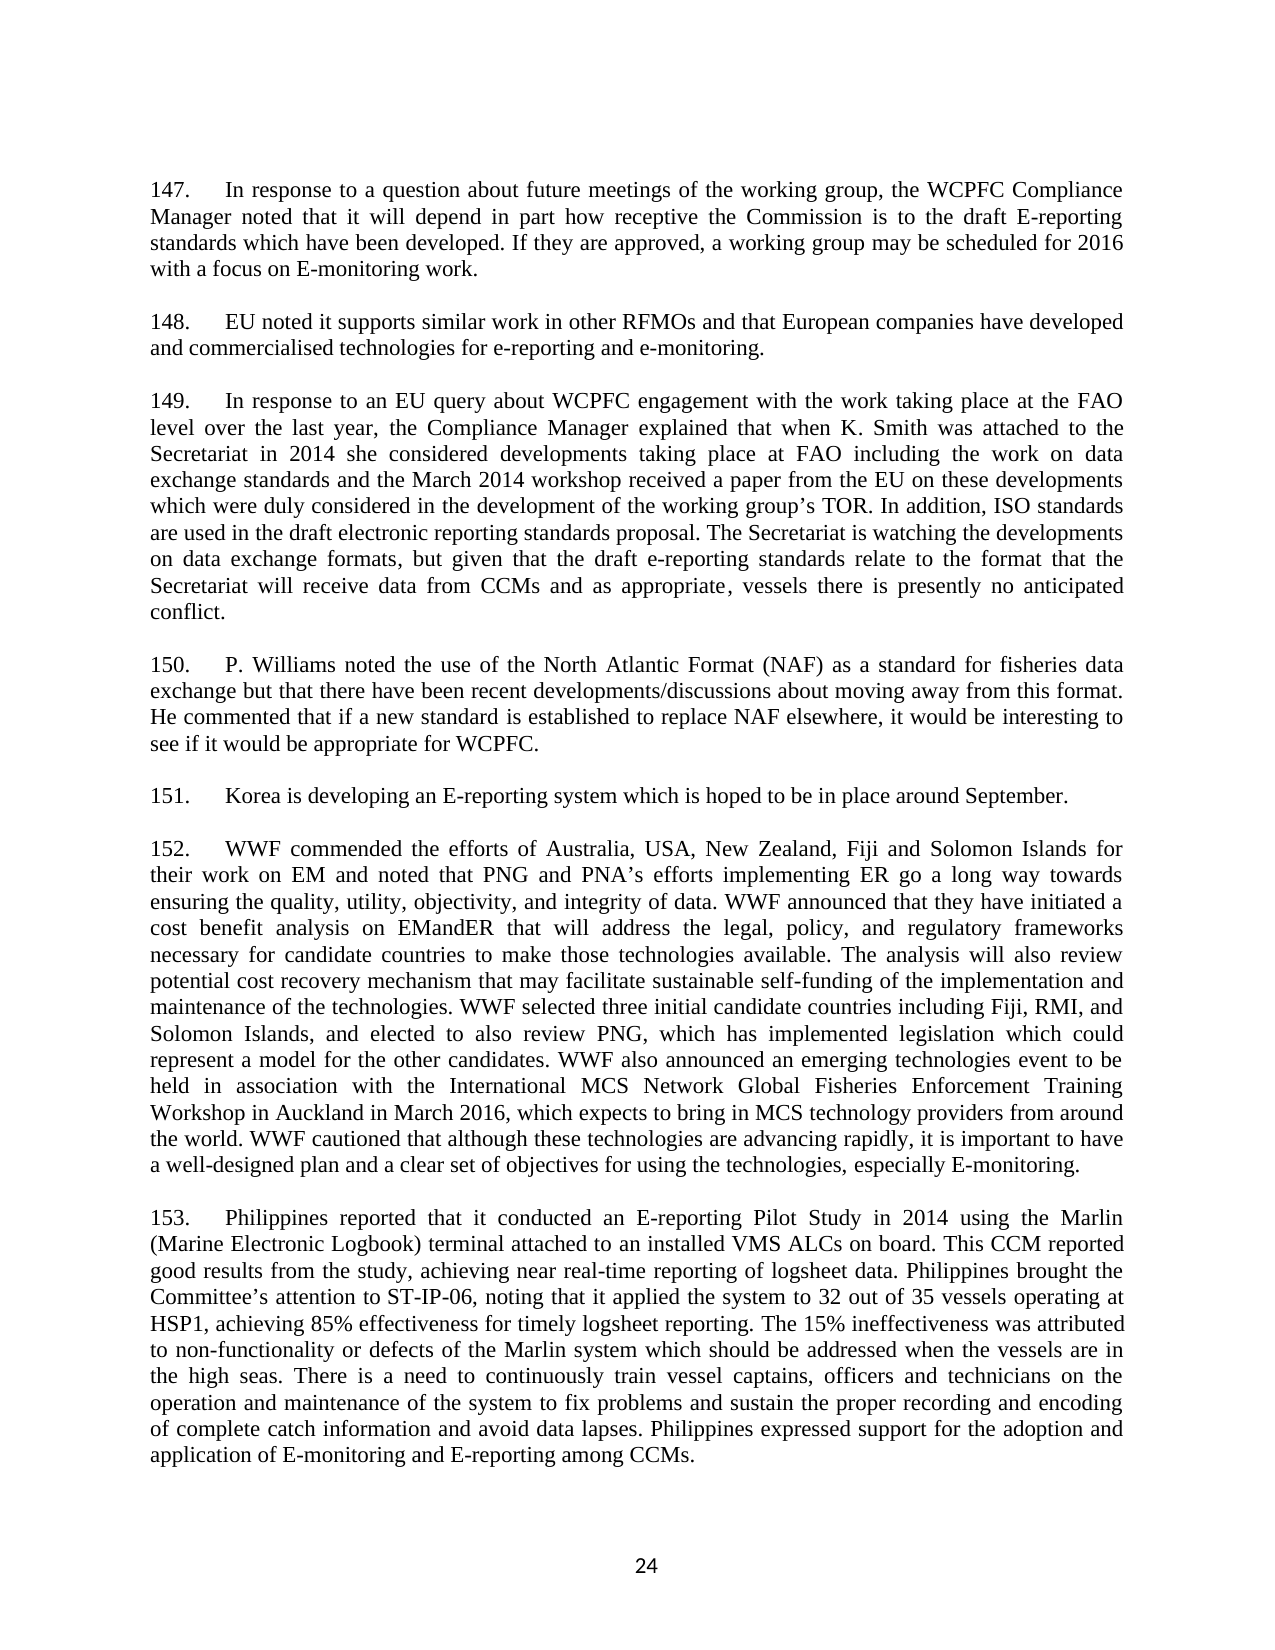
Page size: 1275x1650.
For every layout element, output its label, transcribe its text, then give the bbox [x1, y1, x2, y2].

list In response to a question about future meetings of the working group, the WCPFC Compliance Manager noted that it will depend in part how receptive the Commission is to the draft E-reporting standards which have been developed. If they are approved, a working group may be scheduled for 2016 with a focus on E-monitoring work. [150, 176, 1125, 282]
list P. Williams noted the use of the North Atlantic Format (NAF) as a standard for fisheries data exchange but that there have been recent developments/discussions about moving away from this format. He commented that if a new standard is established to replace NAF elsewhere, it would be interesting to see if it would be appropriate for WCPFC. [150, 651, 1125, 756]
list Philippines reported that it conducted an E-reporting Pilot Study in 2014 using the Marlin (Marine Electronic Logbook) terminal attached to an installed VMS ALCs on board. This CCM reported good results from the study, achieving near real-time reporting of logsheet data. Philippines brought the Committee’s attention to ST-IP-06, noting that it applied the system to 32 out of 35 vessels operating at HSP1, achieving 85% effectiveness for timely logsheet reporting. The 15% ineffectiveness was attributed to non-functionality or defects of the Marlin system which should be addressed when the vessels are in the high seas. There is a need to continuously train vessel captains, officers and technicians on the operation and maintenance of the system to fix problems and sustain the proper recording and encoding of complete catch information and avoid data lapses. Philippines expressed support for the adoption and application of E-monitoring and E-reporting among CCMs. [150, 1204, 1125, 1468]
list WWF commended the efforts of Australia, USA, New Zealand, Fiji and Solomon Islands for their work on EM and noted that PNG and PNA’s efforts implementing ER go a long way towards ensuring the quality, utility, objectivity, and integrity of data. WWF announced that they have initiated a cost benefit analysis on EMandER that will address the legal, policy, and regulatory frameworks necessary for candidate countries to make those technologies available. The analysis will also review potential cost recovery mechanism that may facilitate sustainable self-funding of the implementation and maintenance of the technologies. WWF selected three initial candidate countries including Fiji, RMI, and Solomon Islands, and elected to also review PNG, which has implemented legislation which could represent a model for the other candidates. WWF also announced an emerging technologies event to be held in association with the International MCS Network Global Fisheries Enforcement Training Workshop in Auckland in March 2016, which expects to bring in MCS technology providers from around the world. WWF cautioned that although these technologies are advancing rapidly, it is important to have a well-designed plan and a clear set of objectives for using the technologies, especially E-monitoring. [150, 835, 1125, 1178]
list Korea is developing an E-reporting system which is hoped to be in place around September. [150, 782, 1125, 809]
list In response to an EU query about WCPFC engagement with the work taking place at the FAO level over the last year, the Compliance Manager explained that when K. Smith was attached to the Secretariat in 2014 she considered developments taking place at FAO including the work on data exchange standards and the March 2014 workshop received a paper from the EU on these developments which were duly considered in the development of the working group’s TOR. In addition, ISO standards are used in the draft electronic reporting standards proposal. The Secretariat is watching the developments on data exchange formats, but given that the draft e-reporting standards relate to the format that the Secretariat will receive data from CCMs and as appropriate, vessels there is presently no anticipated conflict. [150, 387, 1125, 624]
list EU noted it supports similar work in other RFMOs and that European companies have developed and commercialised technologies for e-reporting and e-monitoring. [150, 308, 1125, 361]
